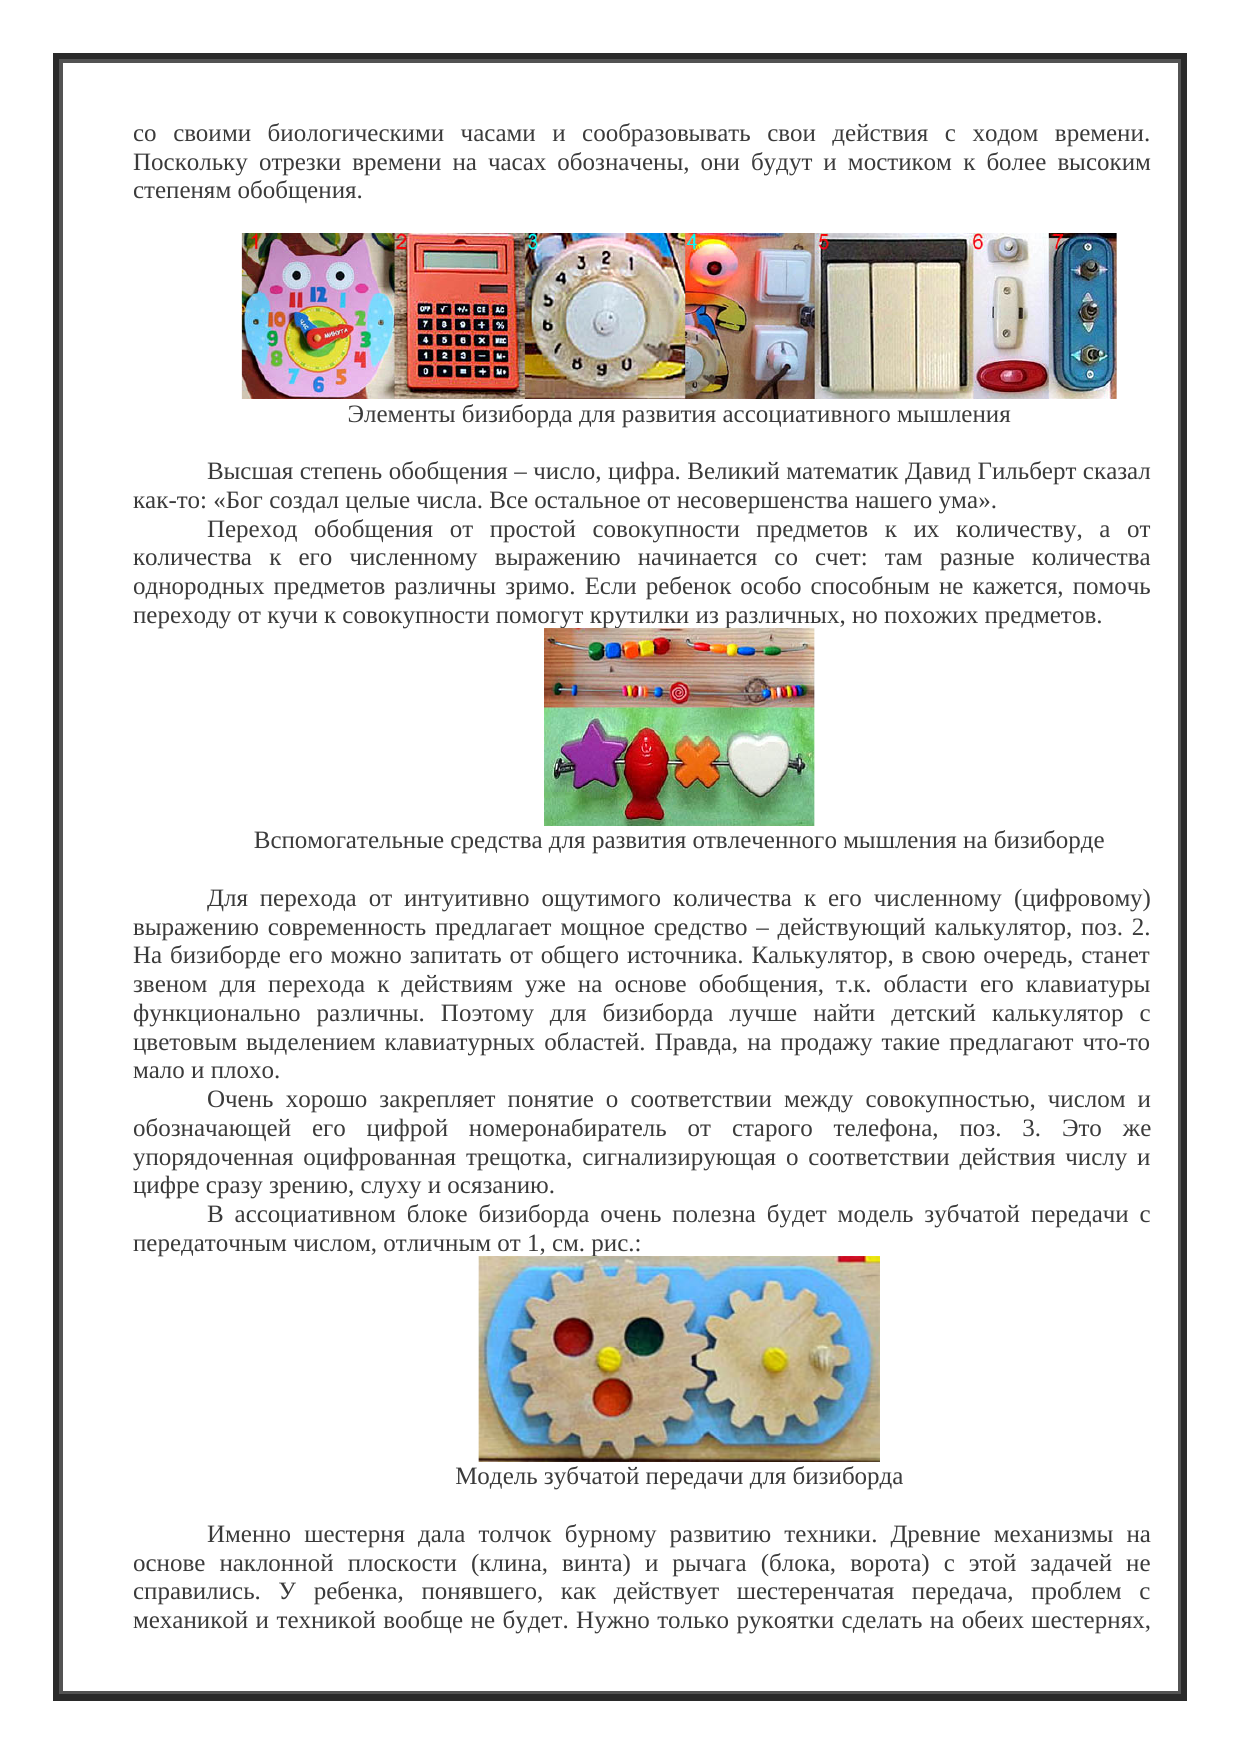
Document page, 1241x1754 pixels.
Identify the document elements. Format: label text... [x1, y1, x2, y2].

picture [544, 628, 815, 826]
picture [241, 233, 1117, 399]
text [133, 1519, 1152, 1634]
text Вспомогательные средства для развития отвлеченного мышления на бизиборде [133, 826, 1152, 854]
text Очень хорошо закрепляет понятие о соответствии между совокупностью, числом и обозначающей его цифрой номеронабиратель от старого телефона, поз. 3. Это же упорядоченная оцифрованная трещотка, сигнализирующая о соответствии действия числу и цифре сразу зрению, слуху и осязанию. [133, 1084, 1152, 1199]
text В ассоциативном блоке бизиборда очень полезна будет модель зубчатой передачи с передаточным числом, отличным от 1, см. рис.: [133, 1199, 1152, 1257]
picture [478, 1256, 880, 1462]
text Переход обобщения от простой совокупности предметов к их количеству, а от количества к его численному выражению начинается со счет: там разные количества однородных предметов различны зримо. Если ребенок особо способным не кажется, помочь переходу от кучи к совокупности помогут крутилки из различных, но похожих предметов. [133, 514, 1152, 629]
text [133, 118, 1152, 204]
text Модель зубчатой передачи для бизиборда [133, 1461, 1152, 1490]
text Для перехода от интуитивно ощутимого количества к его численному (цифровому) выражению современность предлагает мощное средство – действующий калькулятор, поз. 2. На бизиборде его можно запитать от общего источника. Калькулятор, в свою очередь, станет звеном для перехода к действиям уже на основе обобщения, т.к. области его клавиатуры функционально различны. Поэтому для бизиборда лучше найти детский калькулятор с цветовым выделением клавиатурных областей. Правда, на продажу такие предлагают что-то мало и плохо. [133, 883, 1152, 1084]
text Высшая степень обобщения – число, цифра. Великий математик Давид Гильберт сказал как-то: «Бог создал целые числа. Все остальное от несовершенства нашего ума». [133, 456, 1152, 514]
text Элементы бизиборда для развития ассоциативного мышления [133, 399, 1152, 427]
